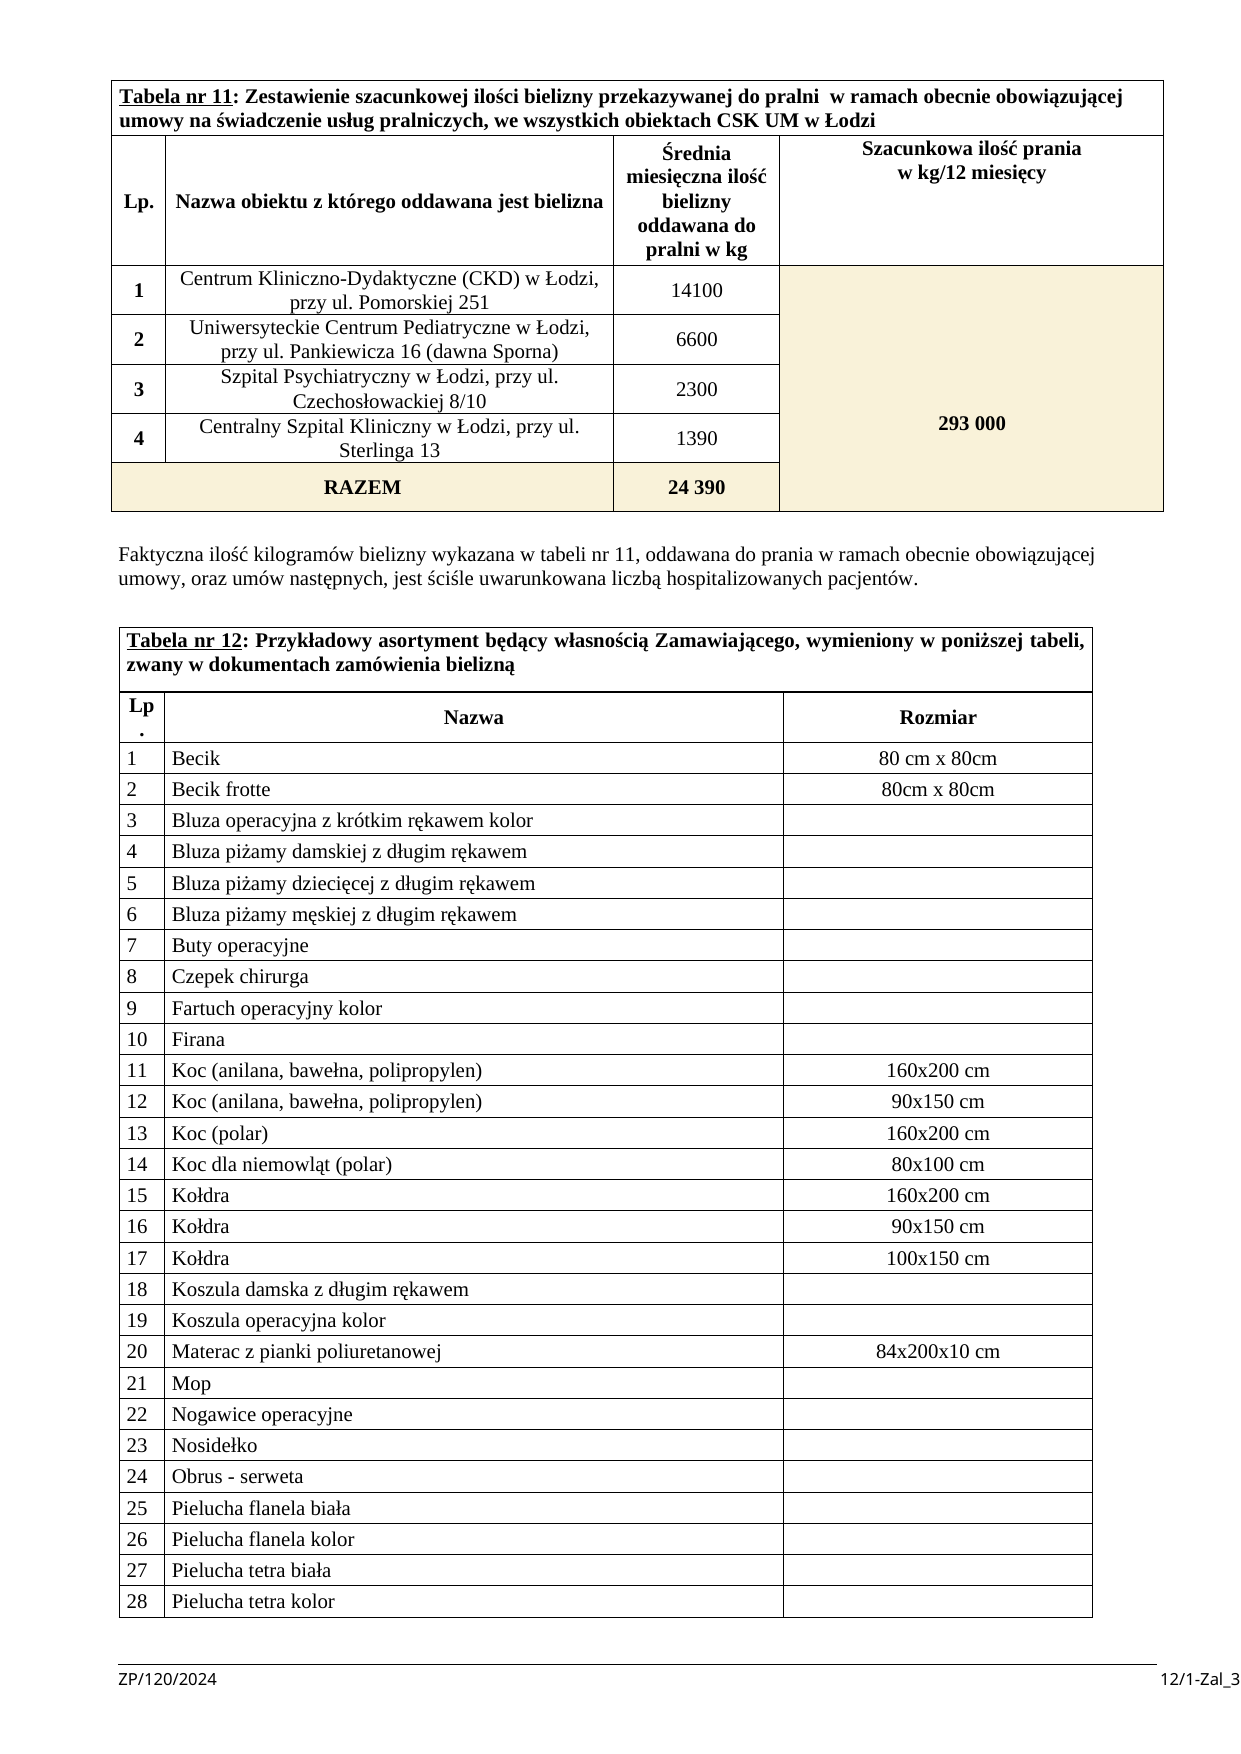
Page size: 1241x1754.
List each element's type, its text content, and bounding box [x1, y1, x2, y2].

table_cell 160x200 cm [784, 1180, 1092, 1210]
table_cell Mop [165, 1368, 783, 1398]
table_cell Bluza piżamy męskiej z długim rękawem [165, 899, 783, 929]
table_cell 293 000 [780, 266, 1163, 511]
table_cell 84x200x10 cm [784, 1336, 1092, 1367]
table_cell Firana [165, 1024, 783, 1054]
table_cell 7 [120, 930, 164, 960]
table_cell [784, 899, 1092, 929]
table_cell Pielucha flanela kolor [165, 1524, 783, 1554]
table_cell Lp. [112, 136, 165, 265]
table_cell 21 [120, 1368, 164, 1398]
table_cell Czepek chirurga [165, 961, 783, 992]
table_cell RAZEM [112, 463, 613, 511]
table_cell 4 [120, 836, 164, 867]
table_cell 12 [120, 1086, 164, 1117]
table_cell Nogawice operacyjne [165, 1399, 783, 1429]
table_cell [784, 993, 1092, 1023]
table_cell Bluza operacyjna z krótkim rękawem kolor [165, 805, 783, 835]
table_cell Pielucha tetra kolor [165, 1586, 783, 1617]
table_cell 10 [120, 1024, 164, 1054]
table_cell [784, 1399, 1092, 1429]
table_cell 6600 [614, 315, 779, 363]
table_cell Nazwa [165, 693, 783, 742]
table_cell [784, 1305, 1092, 1335]
table_cell [784, 1461, 1092, 1492]
table_cell Materac z pianki poliuretanowej [165, 1336, 783, 1367]
table_header Tabela nr 12: Przykładowy asortyment będący własnością Zamawiającego, wymieniony w poniższej tabeli, zwany w dokumentach zamówienia bielizną [120, 628, 1092, 691]
table_cell 24 390 [614, 463, 779, 511]
table_cell [784, 1368, 1092, 1398]
table_cell Rozmiar [784, 693, 1092, 742]
table_cell [784, 805, 1092, 835]
table_cell 80x100 cm [784, 1149, 1092, 1179]
table_cell [784, 961, 1092, 992]
table_cell 8 [120, 961, 164, 992]
table_cell Pielucha tetra biała [165, 1555, 783, 1585]
table_cell Koc (polar) [165, 1118, 783, 1148]
table_cell Kołdra [165, 1211, 783, 1242]
table_cell 15 [120, 1180, 164, 1210]
table_cell [784, 1274, 1092, 1304]
table_cell 6 [120, 899, 164, 929]
table_cell 14 [120, 1149, 164, 1179]
table_cell 26 [120, 1524, 164, 1554]
table_cell 160x200 cm [784, 1118, 1092, 1148]
table_cell 4 [112, 414, 165, 462]
table_cell Lp. [120, 693, 164, 742]
table_cell Pielucha flanela biała [165, 1493, 783, 1523]
table_cell Nosidełko [165, 1430, 783, 1460]
table_cell 80 cm x 80cm [784, 743, 1092, 773]
table_cell 17 [120, 1243, 164, 1273]
table_cell [784, 868, 1092, 898]
table_cell 3 [112, 365, 165, 413]
table_cell 90x150 cm [784, 1086, 1092, 1117]
table_cell Kołdra [165, 1243, 783, 1273]
text Faktyczna ilość kilogramów bielizny wykazana w tabeli nr 11, oddawana do prania w ramach obecnie obowiązującej umowy, oraz umów następnych, jest ściśle uwarunkowana liczbą hospitalizowanych pacjentów. [118, 542, 1157, 590]
table_cell 20 [120, 1336, 164, 1367]
table_cell 11 [120, 1055, 164, 1085]
table_cell 19 [120, 1305, 164, 1335]
table_cell [784, 930, 1092, 960]
table_cell [784, 836, 1092, 867]
table_cell Kołdra [165, 1180, 783, 1210]
table_cell 2300 [614, 365, 779, 413]
table_cell Fartuch operacyjny kolor [165, 993, 783, 1023]
table_cell 27 [120, 1555, 164, 1585]
table_cell Koc dla niemowląt (polar) [165, 1149, 783, 1179]
table_cell 100x150 cm [784, 1243, 1092, 1273]
table_cell 1 [112, 266, 165, 314]
table_cell 13 [120, 1118, 164, 1148]
table_cell 1 [120, 743, 164, 773]
table_cell 16 [120, 1211, 164, 1242]
table_cell Bluza piżamy damskiej z długim rękawem [165, 836, 783, 867]
table_cell Koszula damska z długim rękawem [165, 1274, 783, 1304]
table_cell Koc (anilana, bawełna, polipropylen) [165, 1086, 783, 1117]
table_cell 2 [112, 315, 165, 363]
table_cell [784, 1024, 1092, 1054]
table_cell Centrum Kliniczno-Dydaktyczne (CKD) w Łodzi, przy ul. Pomorskiej 251 [166, 266, 613, 314]
table_cell Centralny Szpital Kliniczny w Łodzi, przy ul. Sterlinga 13 [166, 414, 613, 462]
table_cell 22 [120, 1399, 164, 1429]
table_cell Bluza piżamy dziecięcej z długim rękawem [165, 868, 783, 898]
table_cell [784, 1555, 1092, 1585]
table_cell Nazwa obiektu z którego oddawana jest bielizna [166, 136, 613, 265]
table_cell Koc (anilana, bawełna, polipropylen) [165, 1055, 783, 1085]
table_cell 18 [120, 1274, 164, 1304]
table_cell 5 [120, 868, 164, 898]
table_cell Buty operacyjne [165, 930, 783, 960]
table_cell Szpital Psychiatryczny w Łodzi, przy ul. Czechosłowackiej 8/10 [166, 365, 613, 413]
table_cell 90x150 cm [784, 1211, 1092, 1242]
table_cell Obrus - serweta [165, 1461, 783, 1492]
table_cell 3 [120, 805, 164, 835]
table_cell 23 [120, 1430, 164, 1460]
table_cell Koszula operacyjna kolor [165, 1305, 783, 1335]
table_cell 14100 [614, 266, 779, 314]
table_cell 160x200 cm [784, 1055, 1092, 1085]
table_cell 24 [120, 1461, 164, 1492]
table_cell Średnia miesięczna ilość bielizny oddawana do pralni w kg [614, 136, 779, 265]
table_cell Becik frotte [165, 774, 783, 804]
table_cell [784, 1493, 1092, 1523]
table_cell Becik [165, 743, 783, 773]
table_cell 25 [120, 1493, 164, 1523]
table_cell 28 [120, 1586, 164, 1617]
table_cell 9 [120, 993, 164, 1023]
table_cell 2 [120, 774, 164, 804]
table_cell [784, 1430, 1092, 1460]
table_cell Szacunkowa ilość prania w kg/12 miesięcy [780, 136, 1163, 265]
table_cell [784, 1586, 1092, 1617]
table_cell 1390 [614, 414, 779, 462]
table_cell 80cm x 80cm [784, 774, 1092, 804]
table_cell [784, 1524, 1092, 1554]
table_header Tabela nr 11: Zestawienie szacunkowej ilości bielizny przekazywanej do pralni w ramach obecnie obowiązującej umowy na świadczenie usług pralniczych, we wszystkich obiektach CSK UM w Łodzi [112, 81, 1163, 135]
table_cell Uniwersyteckie Centrum Pediatryczne w Łodzi, przy ul. Pankiewicza 16 (dawna Sporna) [166, 315, 613, 363]
